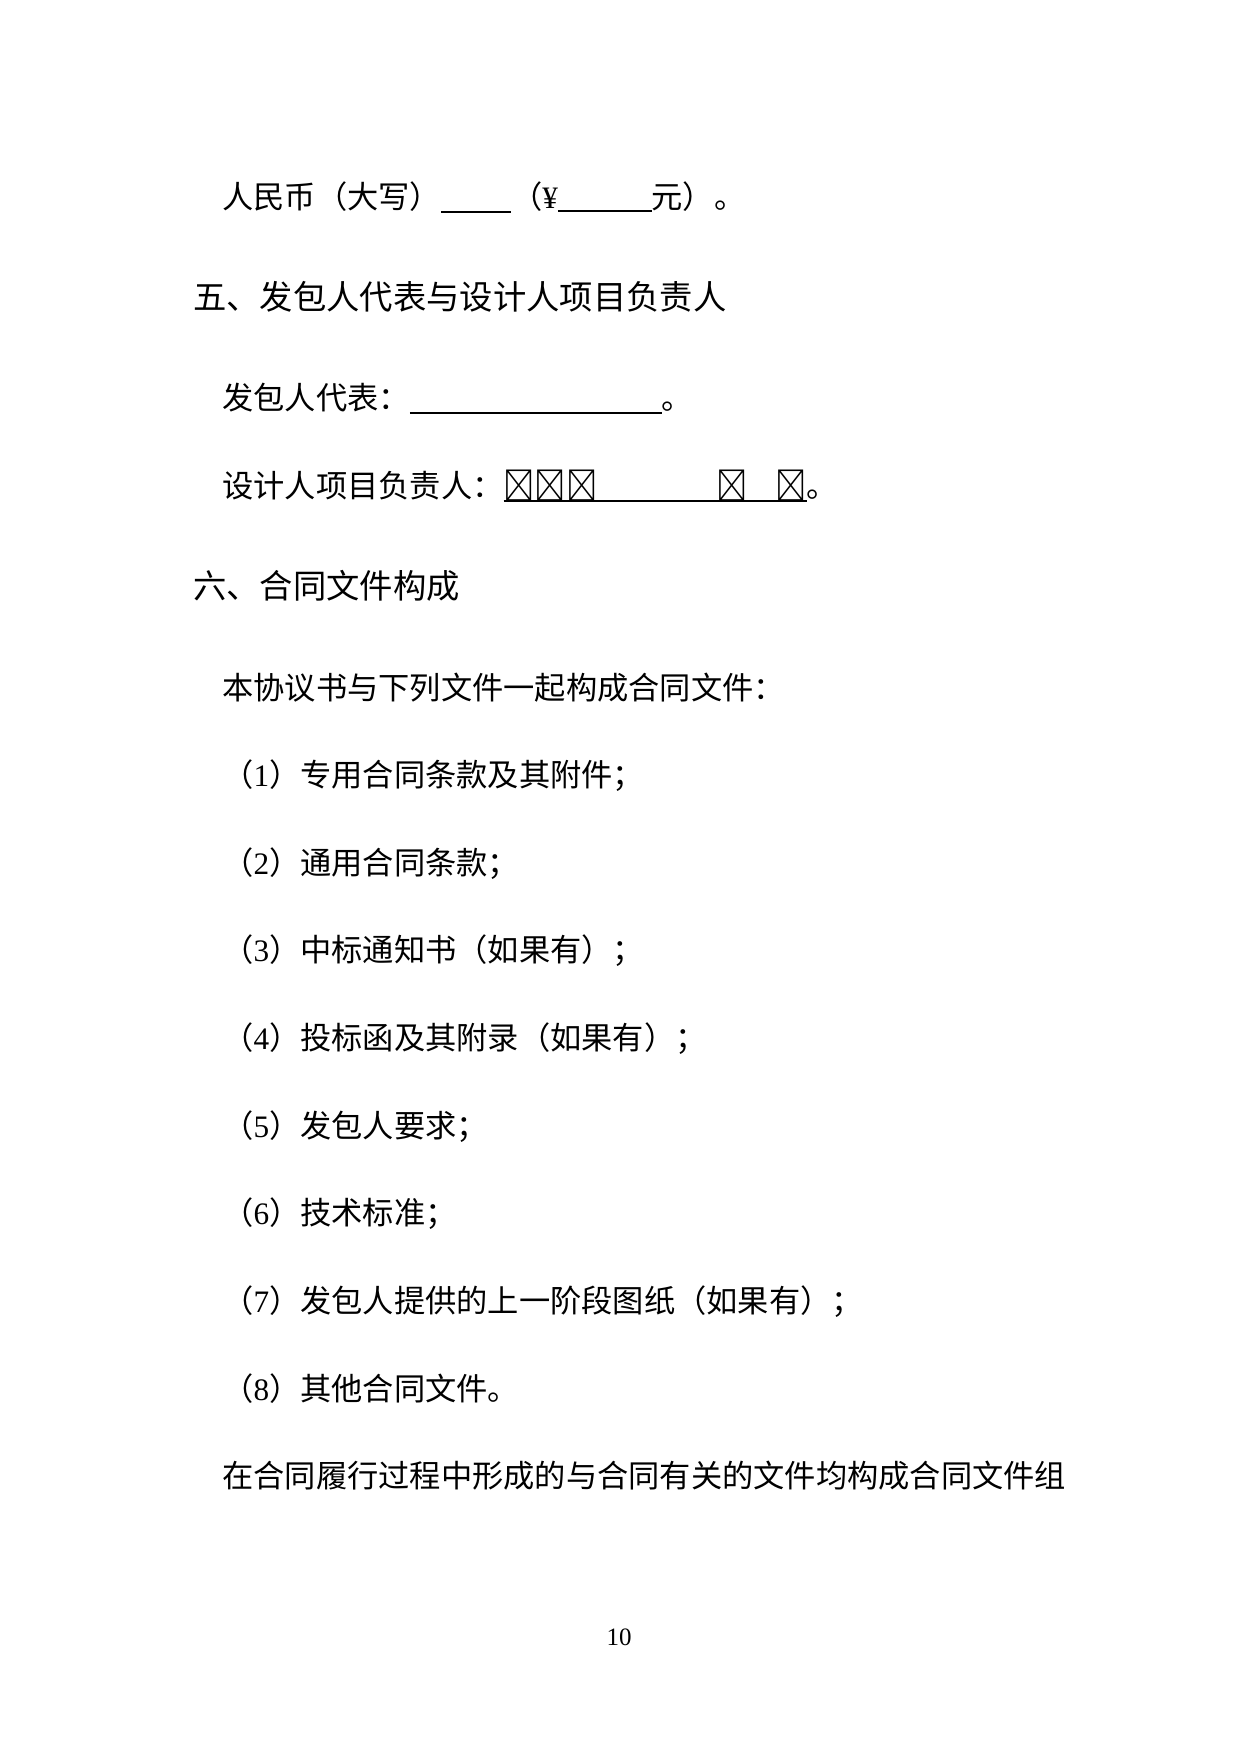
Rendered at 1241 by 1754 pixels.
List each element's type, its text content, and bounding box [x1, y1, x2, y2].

text （5）发包人要求； [159, 1091, 1078, 1156]
text （1）专用合同条款及其附件； [159, 741, 1078, 806]
text （6）技术标准； [159, 1178, 1078, 1243]
subtitle 五、发包人代表与设计人项目负责人 [159, 262, 1078, 327]
text （3）中标通知书（如果有）； [159, 916, 1078, 981]
text 人民币（大写） （¥ 元）。 [159, 162, 1078, 227]
text 设计人项目负责人：  。 [159, 451, 1078, 516]
text （4）投标函及其附录（如果有）； [159, 1003, 1078, 1068]
text （2）通用合同条款； [159, 828, 1078, 893]
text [159, 1441, 1078, 1506]
subtitle 六、合同文件构成 [159, 551, 1078, 616]
text 本协议书与下列文件一起构成合同文件： [159, 653, 1078, 718]
text （8）其他合同文件。 [159, 1354, 1078, 1419]
text 发包人代表： 。 [159, 364, 1078, 429]
text （7）发包人提供的上一阶段图纸（如果有）； [159, 1266, 1078, 1331]
